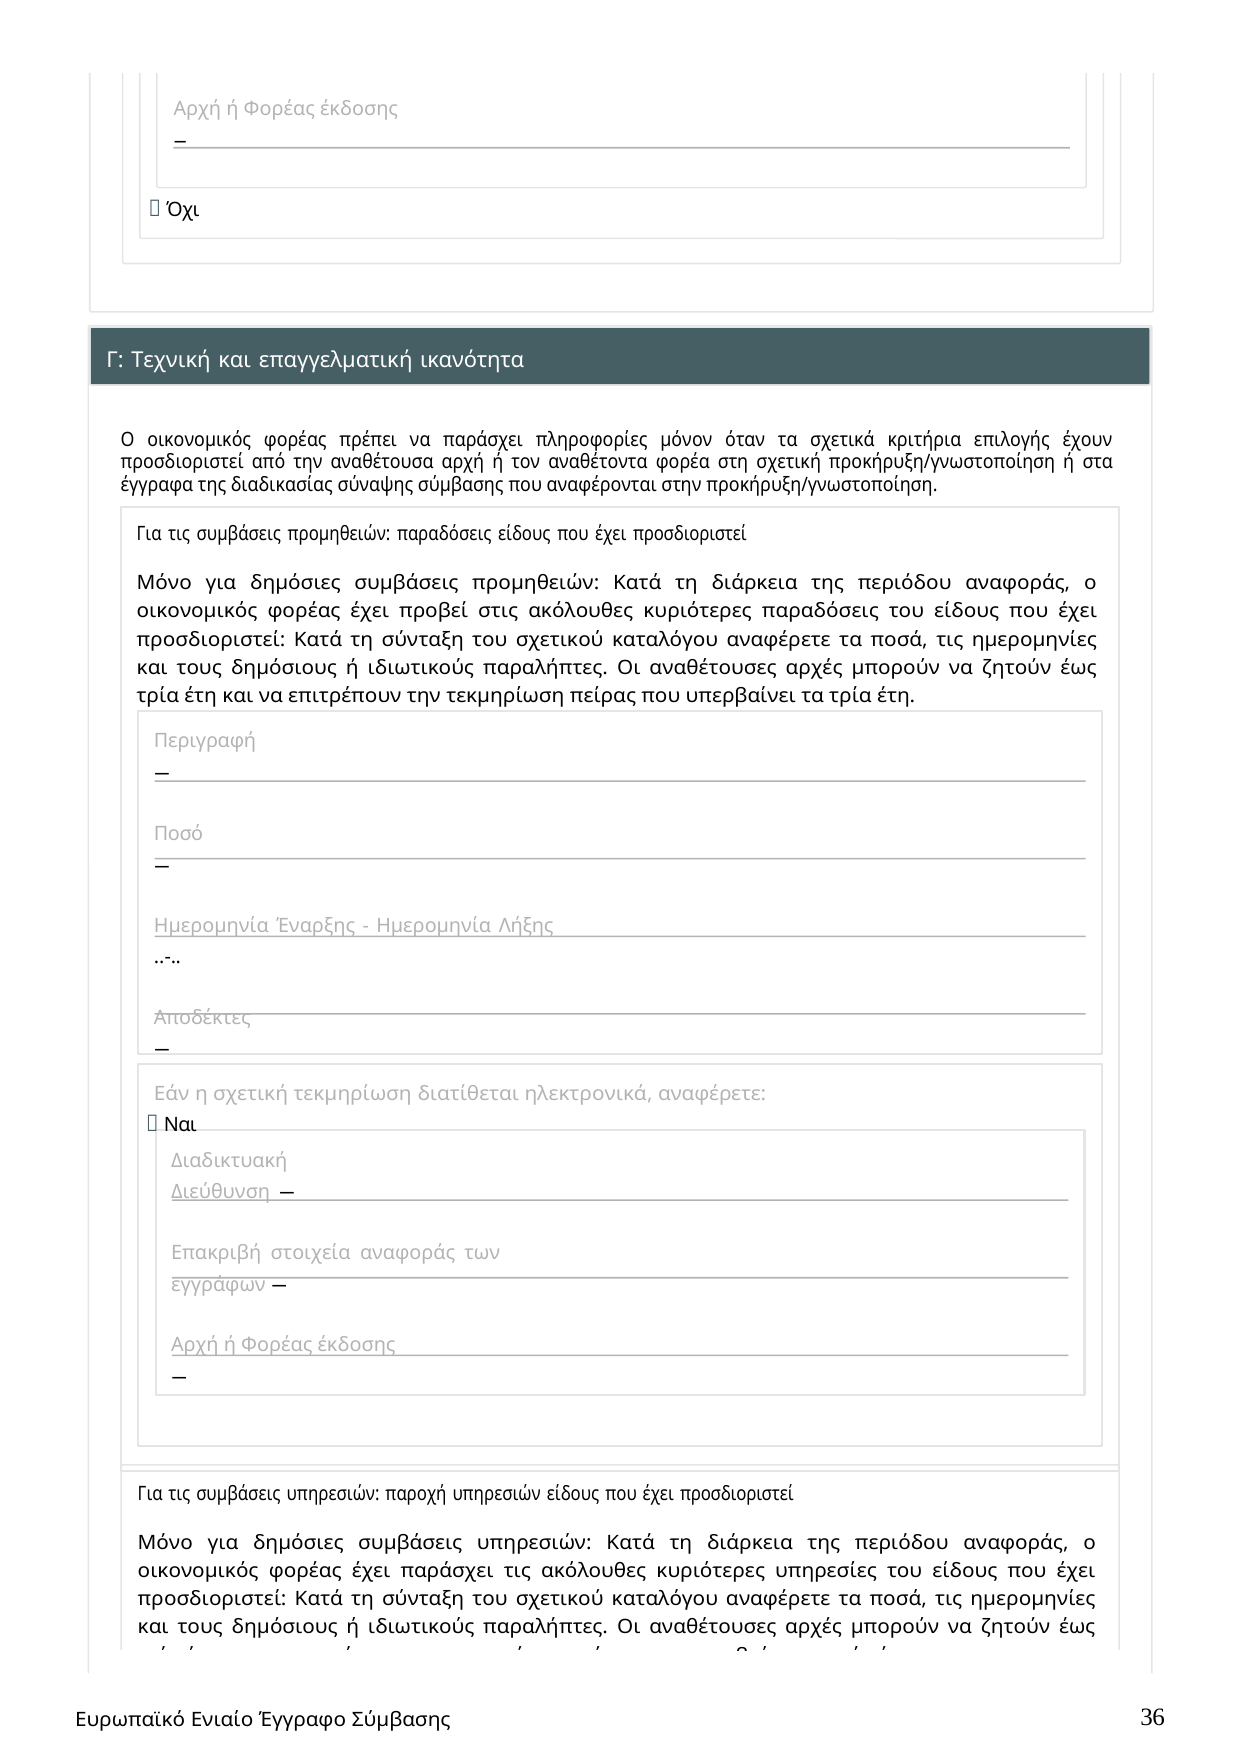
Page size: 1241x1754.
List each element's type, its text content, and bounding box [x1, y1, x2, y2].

subtitle Γ: Τεχνική και επαγγελματική ικανότητα [106, 344, 1166, 373]
text Ο οικονομικός φορέας πρέπει να παράσχει πληροφορίες μόνον όταν τα σχετικά κριτήρια επιλογής έχουν προσδιοριστεί από την αναθέτουσα αρχή ή τον αναθέτοντα φορέα στη σχετική προκήρυξη/γνωστοποίηση ή στα έγγραφα της διαδικασίας σύναψης σύμβασης που αναφέρονται στην προκήρυξη/γνωστοποίηση. [120, 428, 1113, 497]
